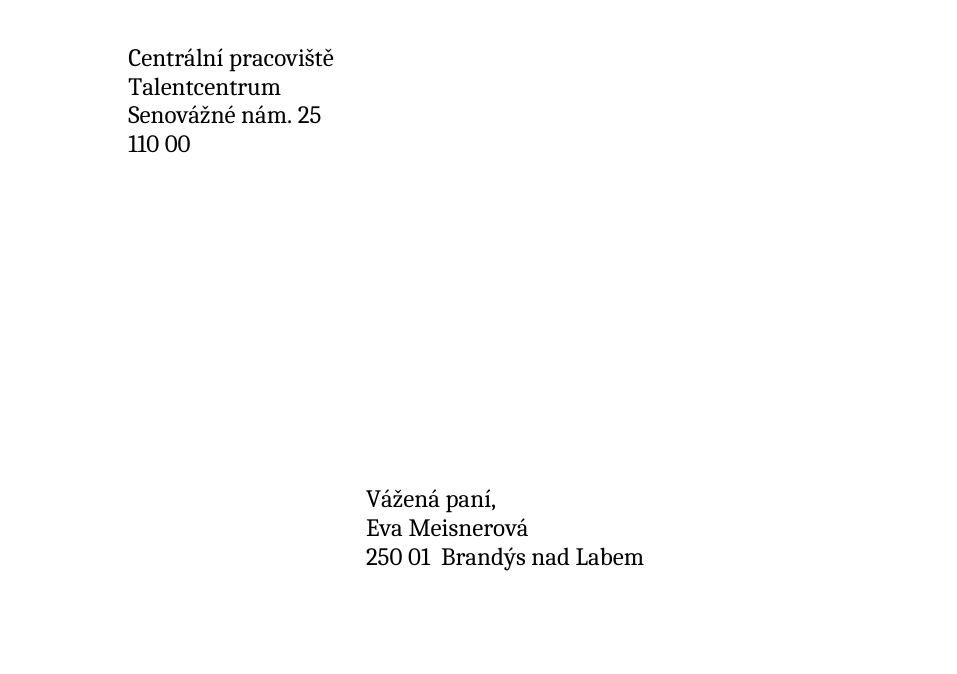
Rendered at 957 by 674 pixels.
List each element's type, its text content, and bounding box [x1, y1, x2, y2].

text 250 01 Brandýs nad Labem [366, 543, 891, 571]
text Eva Meisnerová [366, 514, 891, 543]
text Vážená paní, [366, 485, 891, 514]
